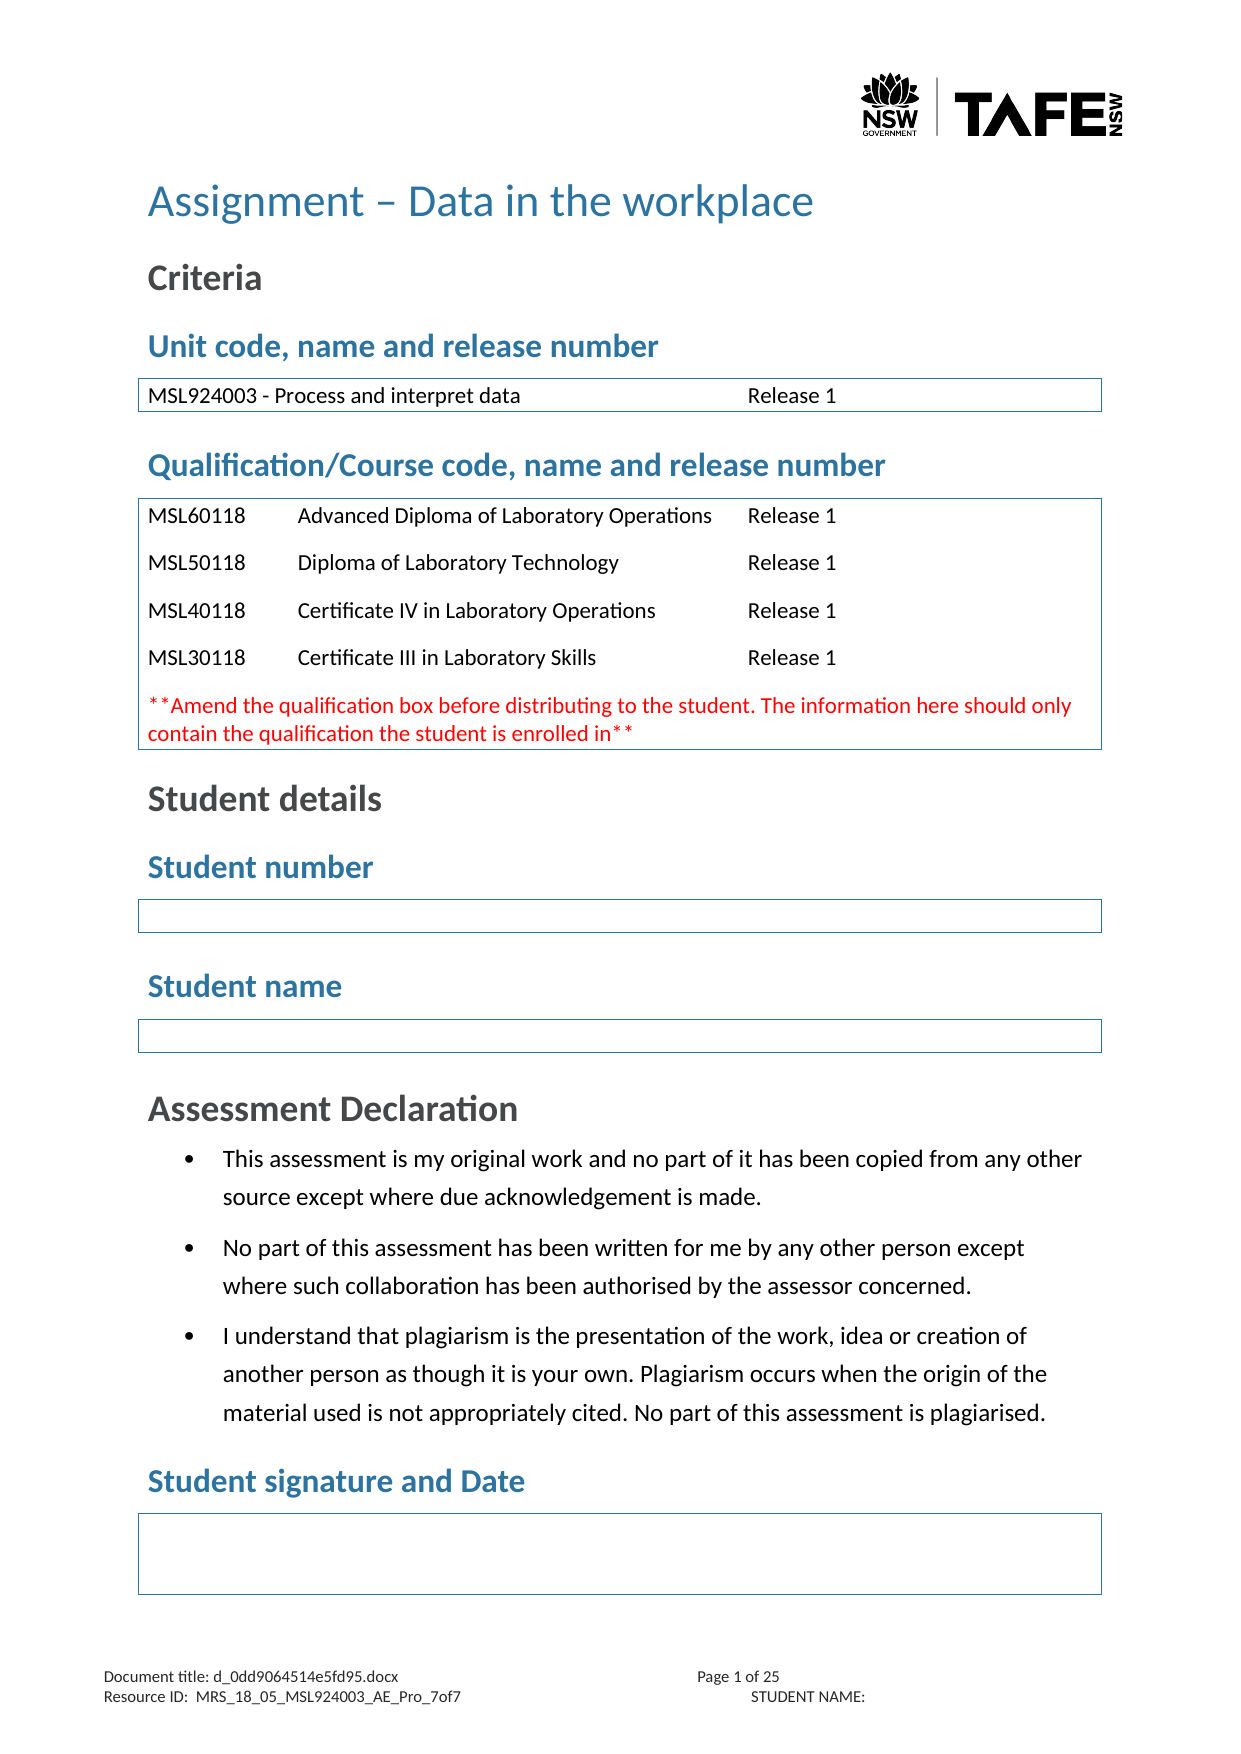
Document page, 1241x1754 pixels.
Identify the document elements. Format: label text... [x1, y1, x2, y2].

subtitle Unit code, name and release number [148, 325, 1092, 366]
picture [861, 71, 1123, 137]
subtitle Student name [148, 965, 1092, 1006]
subtitle Criteria [148, 254, 1092, 300]
subtitle Student signature and Date [148, 1460, 1092, 1501]
list This assessment is my original work and no part of it has been copied from any other source except where due acknowledgement is made. [185, 1143, 1092, 1212]
text **Amend the qualification box before distributing to the student. The information here should only contain the qualification the student is enrolled in** [139, 688, 1101, 749]
list I understand that plagiarism is the presentation of the work, idea or creation of another person as though it is your own. Plagiarism occurs when the origin of the material used is not appropriately cited. No part of this assessment is plagiarised. [185, 1321, 1092, 1427]
text MSL924003 - Process and interpret data Release 1 [139, 379, 1101, 411]
list No part of this assessment has been written for me by any other person except where such collaboration has been authorised by the assessor concerned. [185, 1232, 1092, 1300]
subtitle Assessment Declaration [148, 1085, 1092, 1131]
text MSL30118 Certificate III in Laboratory Skills Release 1 [139, 640, 1101, 671]
subtitle Assignment – Data in the workplace [148, 167, 1092, 229]
text MSL40118 Certificate IV in Laboratory Operations Release 1 [139, 593, 1101, 624]
subtitle Student number [148, 846, 1092, 886]
subtitle Student details [148, 775, 1092, 821]
subtitle Qualification/Course code, name and release number [148, 444, 1092, 485]
text MSL60118 Advanced Diploma of Laboratory Operations Release 1 [139, 499, 1101, 529]
text MSL50118 Diploma of Laboratory Technology Release 1 [139, 545, 1101, 576]
